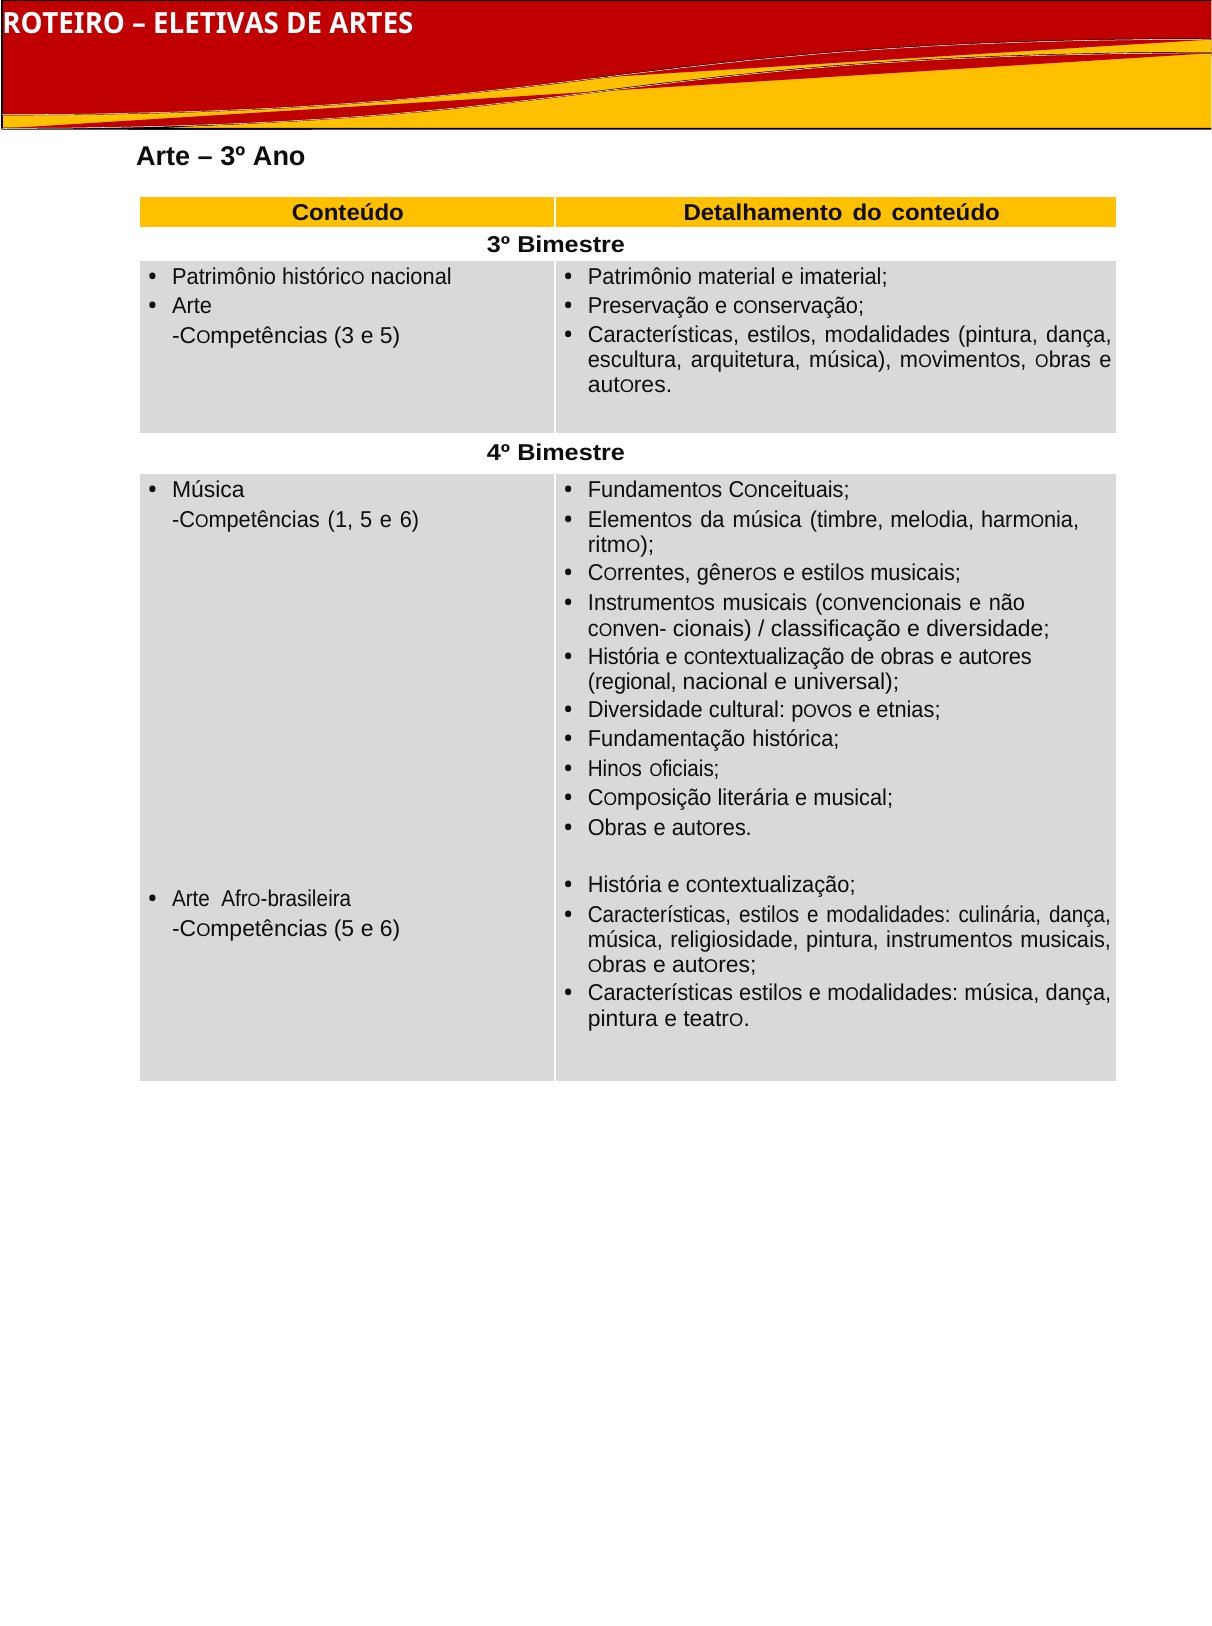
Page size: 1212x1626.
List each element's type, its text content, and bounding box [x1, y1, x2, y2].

table_header Conteúdo [140, 197, 554, 227]
text Arte – 3º Ano [136, 140, 1130, 171]
table_cell Fundamentos Conceituais; Elementos da música (timbre, melodia, harmonia, ritmo); Correntes, gêneros e estilos musicais; Instrumentos musicais (convencionais e não conven- cionais) / classificação e diversidade; História e contextualização de obras e autores (regional, nacional e universal); Diversidade cultural: povos e etnias; Fundamentação histórica; Hinos oficiais; Composição literária e musical; Obras e autores. História e contextualização; Características, estilos e modalidades: culinária, dança, música, religiosidade, pintura, instrumentos musicais, obras e autores; Características estilos e modalidades: música, dança, pintura e teatro. [556, 474, 1116, 1081]
table_cell Patrimônio histórico nacional Arte -Competências (3 e 5) [140, 261, 554, 433]
table_cell 3º Bimestre [140, 229, 1116, 259]
table_cell 4º Bimestre [140, 435, 1116, 472]
table_cell Patrimônio material e imaterial; Preservação e conservação; Características, estilos, modalidades (pintura, dança, escultura, arquitetura, música), movimentos, obras e autores. [556, 261, 1116, 433]
table_header Detalhamento do conteúdo [556, 197, 1116, 227]
table_cell Música -Competências (1, 5 e 6) Arte Afro-brasileira -Competências (5 e 6) [140, 474, 554, 1081]
